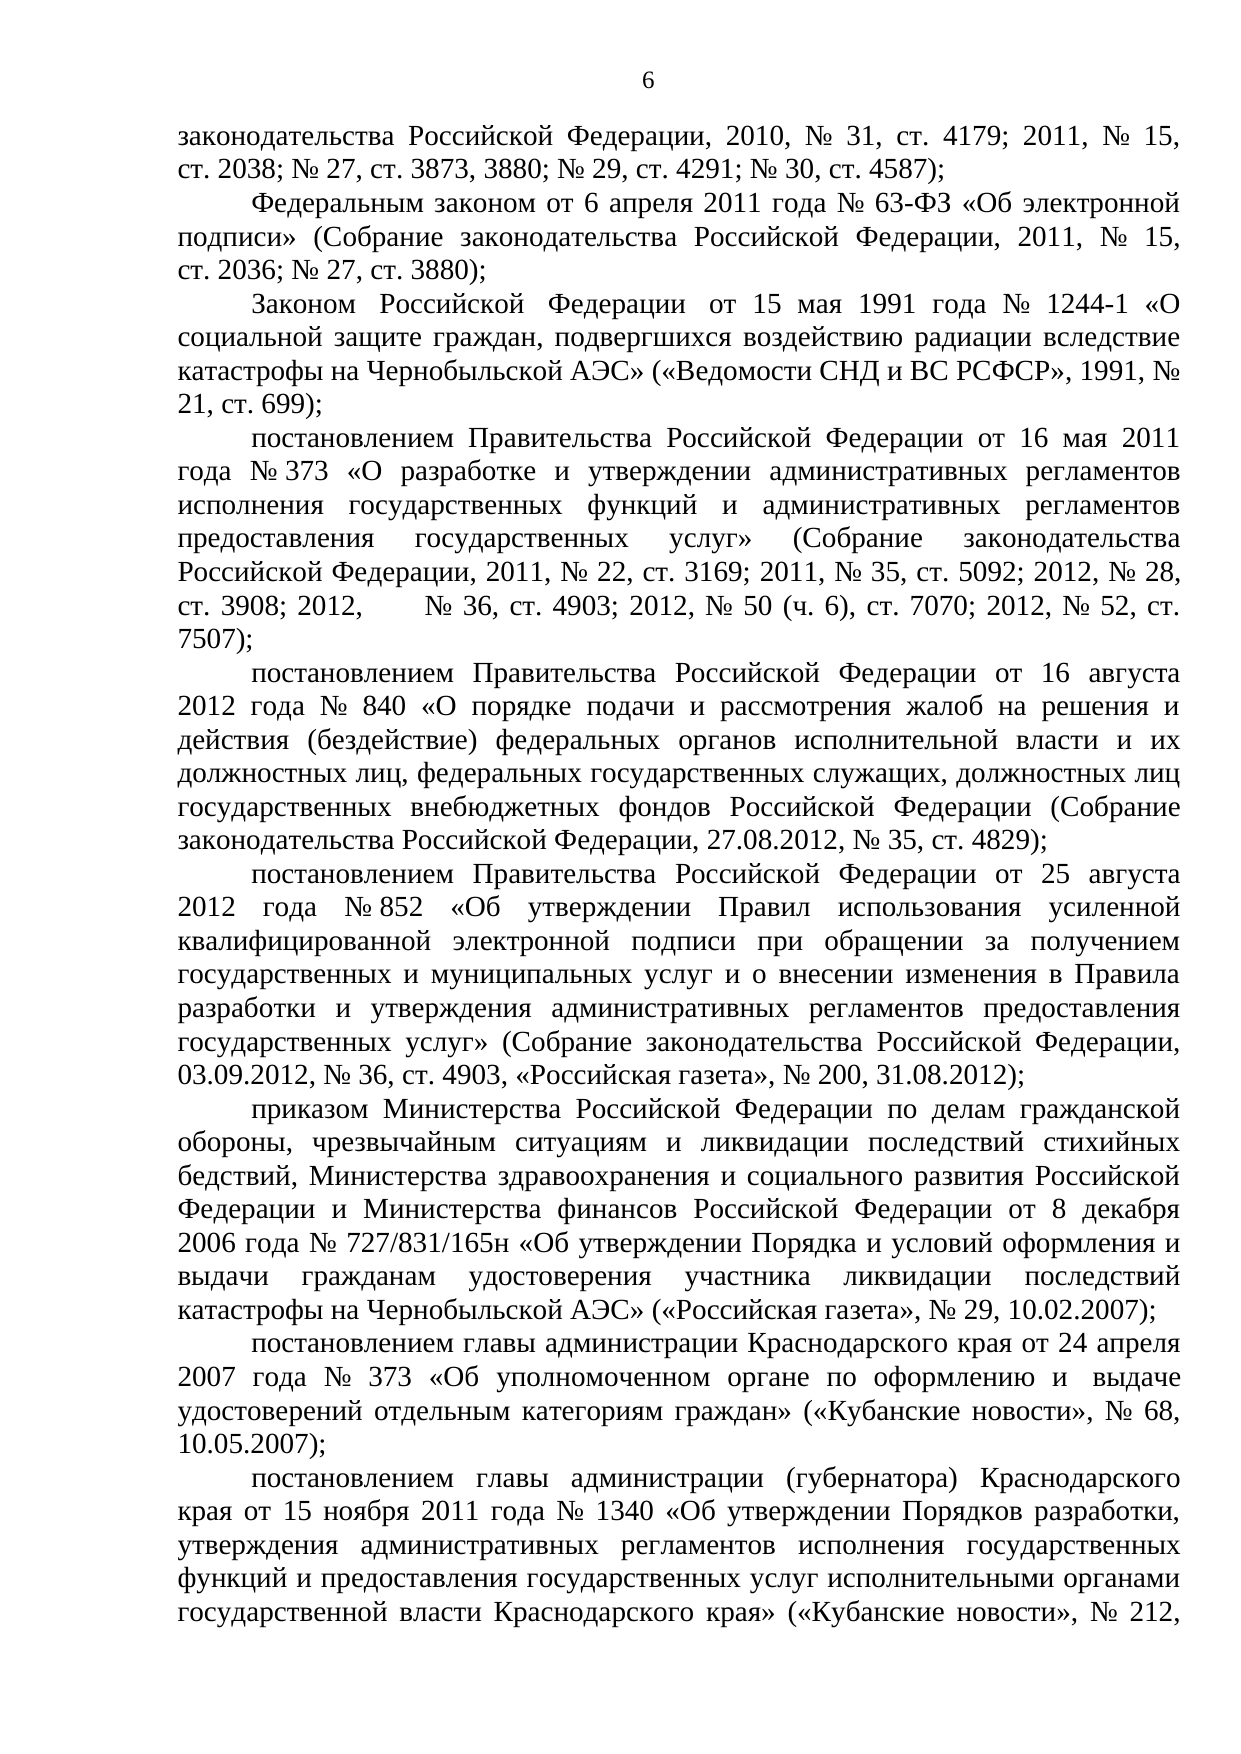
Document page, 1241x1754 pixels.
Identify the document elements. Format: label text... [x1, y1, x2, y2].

text приказом Министерства Российской Федерации по делам гражданской обороны, чрезвычайным ситуациям и ликвидации последствий стихийных бедствий, Министерства здравоохранения и социального развития Российской Федерации и Министерства финансов Российской Федерации от 8 декабря 2006 года № 727/831/165н «Об утверждении Порядка и условий оформления и выдачи гражданам удостоверения участника ликвидации последствий катастрофы на Чернобыльской АЭС» («Российская газета», № 29, 10.02.2007); [177, 1091, 1181, 1326]
text постановлением Правительства Российской Федерации от 25 августа 2012 года № 852 «Об утверждении Правил использования усиленной квалифицированной электронной подписи при обращении за получением государственных и муниципальных услуг и о внесении изменения в Правила разработки и утверждения административных регламентов предоставления государственных услуг» (Собрание законодательства Российской Федерации, 03.09.2012, № 36, ст. 4903, «Российская газета», № 200, 31.08.2012); [177, 856, 1181, 1091]
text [177, 1460, 1181, 1627]
text Федеральным законом от 6 апреля 2011 года № 63-ФЗ «Об электронной подписи» (Собрание законодательства Российской Федерации, 2011, № 15, ст. 2036; № 27, ст. 3880); [177, 185, 1181, 286]
text Законом Российской Федерации от 15 мая 1991 года № 1244-1 «О социальной защите граждан, подвергшихся воздействию радиации вследствие катастрофы на Чернобыльской АЭС» («Ведомости СНД и ВС РСФСР», 1991, № 21, ст. 699); [177, 286, 1181, 420]
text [177, 118, 1181, 185]
text постановлением Правительства Российской Федерации от 16 августа 2012 года № 840 «О порядке подачи и рассмотрения жалоб на решения и действия (бездействие) федеральных органов исполнительной власти и их должностных лиц, федеральных государственных служащих, должностных лиц государственных внебюджетных фондов Российской Федерации (Собрание законодательства Российской Федерации, 27.08.2012, № 35, ст. 4829); [177, 655, 1181, 856]
text постановлением Правительства Российской Федерации от 16 мая 2011 года № 373 «О разработке и утверждении административных регламентов исполнения государственных функций и административных регламентов предоставления государственных услуг» (Собрание законодательства Российской Федерации, 2011, № 22, ст. 3169; 2011, № 35, ст. 5092; 2012, № 28, ст. 3908; 2012, № 36, ст. 4903; 2012, № 50 (ч. 6), ст. 7070; 2012, № 52, ст. 7507); [177, 420, 1181, 655]
text постановлением главы администрации Краснодарского края от 24 апреля 2007 года № 373 «Об уполномоченном органе по оформлению и выдаче удостоверений отдельным категориям граждан» («Кубанские новости», № 68, 10.05.2007); [177, 1326, 1181, 1460]
